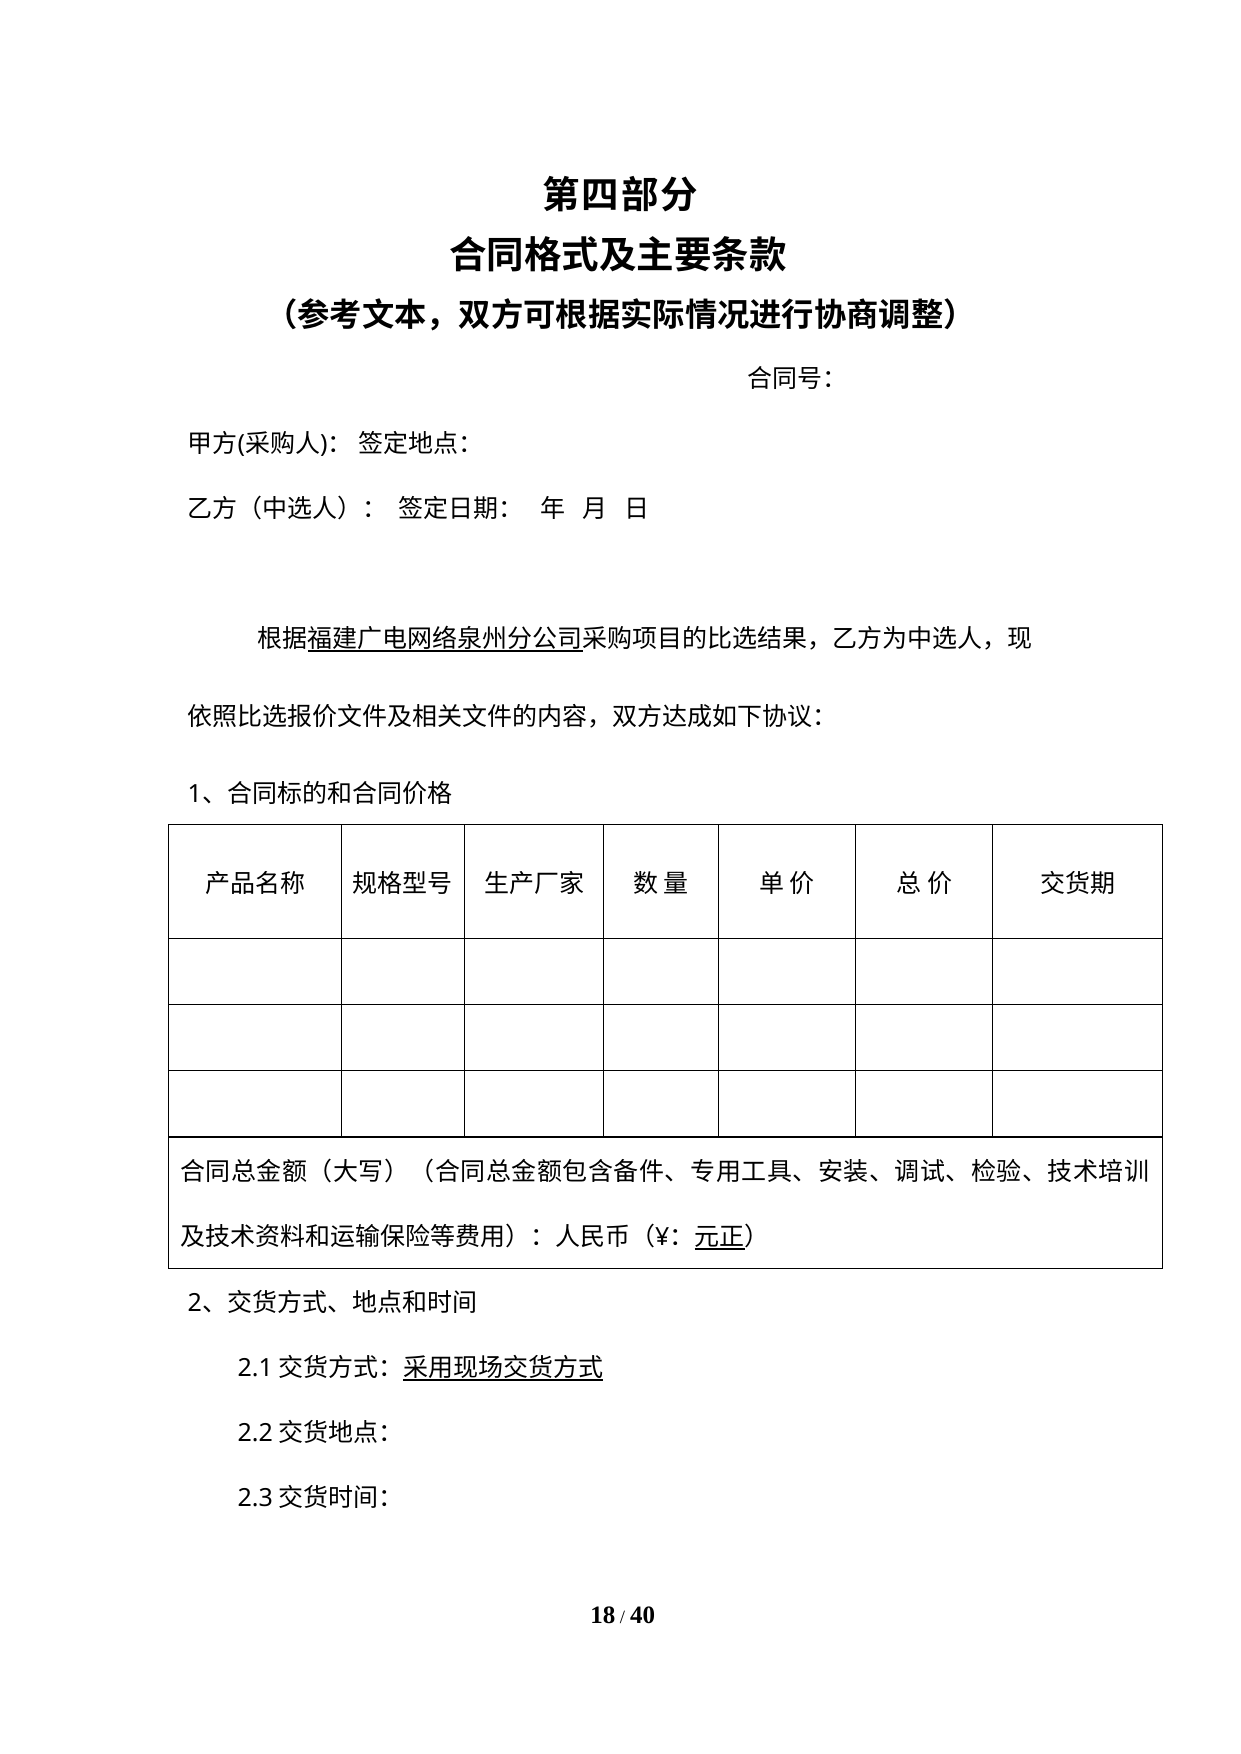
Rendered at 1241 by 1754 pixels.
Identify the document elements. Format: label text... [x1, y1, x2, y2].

table_cell [993, 1005, 1162, 1070]
table_cell [719, 939, 855, 1004]
table_cell [604, 1071, 718, 1136]
table_cell [856, 1071, 992, 1136]
table_cell [993, 1071, 1162, 1136]
text 根据福建广电网络泉州分公司采购项目的比选结果，乙方为中选人，现 [187, 604, 1053, 669]
table_header 生产厂家 [465, 825, 603, 938]
table_header 数 量 [604, 825, 718, 938]
table_cell [856, 1005, 992, 1070]
table_cell [342, 1071, 464, 1136]
table_cell [856, 939, 992, 1004]
table_cell [169, 939, 341, 1004]
table_cell [719, 1005, 855, 1070]
table_cell [719, 1071, 855, 1136]
table_header 交货期 [993, 825, 1162, 938]
text 合同格式及主要条款 [187, 225, 1053, 279]
text 1、合同标的和合同价格 [187, 759, 1053, 824]
text 2.1交货方式：采用现场交货方式 [187, 1333, 1053, 1398]
text （参考文本，双方可根据实际情况进行协商调整） [187, 279, 1053, 344]
table_cell [169, 1071, 341, 1136]
table_cell [604, 939, 718, 1004]
text 2.3交货时间： [187, 1463, 1053, 1528]
text 依照比选报价文件及相关文件的内容，双方达成如下协议： [187, 682, 1053, 747]
text 甲方(采购人)： 签定地点： [187, 409, 1053, 474]
table_header 总 价 [856, 825, 992, 938]
text 2、交货方式、地点和时间 [187, 1269, 1053, 1333]
table_cell [169, 1005, 341, 1070]
table_cell [342, 1005, 464, 1070]
table_header 单 价 [719, 825, 855, 938]
table_cell [465, 939, 603, 1004]
table_cell [465, 1005, 603, 1070]
text 合同号： [747, 344, 1053, 409]
text 第四部分 [187, 160, 1053, 225]
table_cell [465, 1071, 603, 1136]
table_header 规格型号 [342, 825, 464, 938]
text 乙方（中选人）： 签定日期： 年 月 日 [187, 474, 1053, 539]
text 2.2交货地点： [187, 1398, 1053, 1463]
table_cell 合同总金额（大写）（合同总金额包含备件、专用工具、安装、调试、检验、技术培训及技术资料和运输保险等费用）：人民币（¥：元正） [169, 1138, 1162, 1267]
table_cell [993, 939, 1162, 1004]
table_header 产品名称 [169, 825, 341, 938]
table_cell [604, 1005, 718, 1070]
table_cell [342, 939, 464, 1004]
